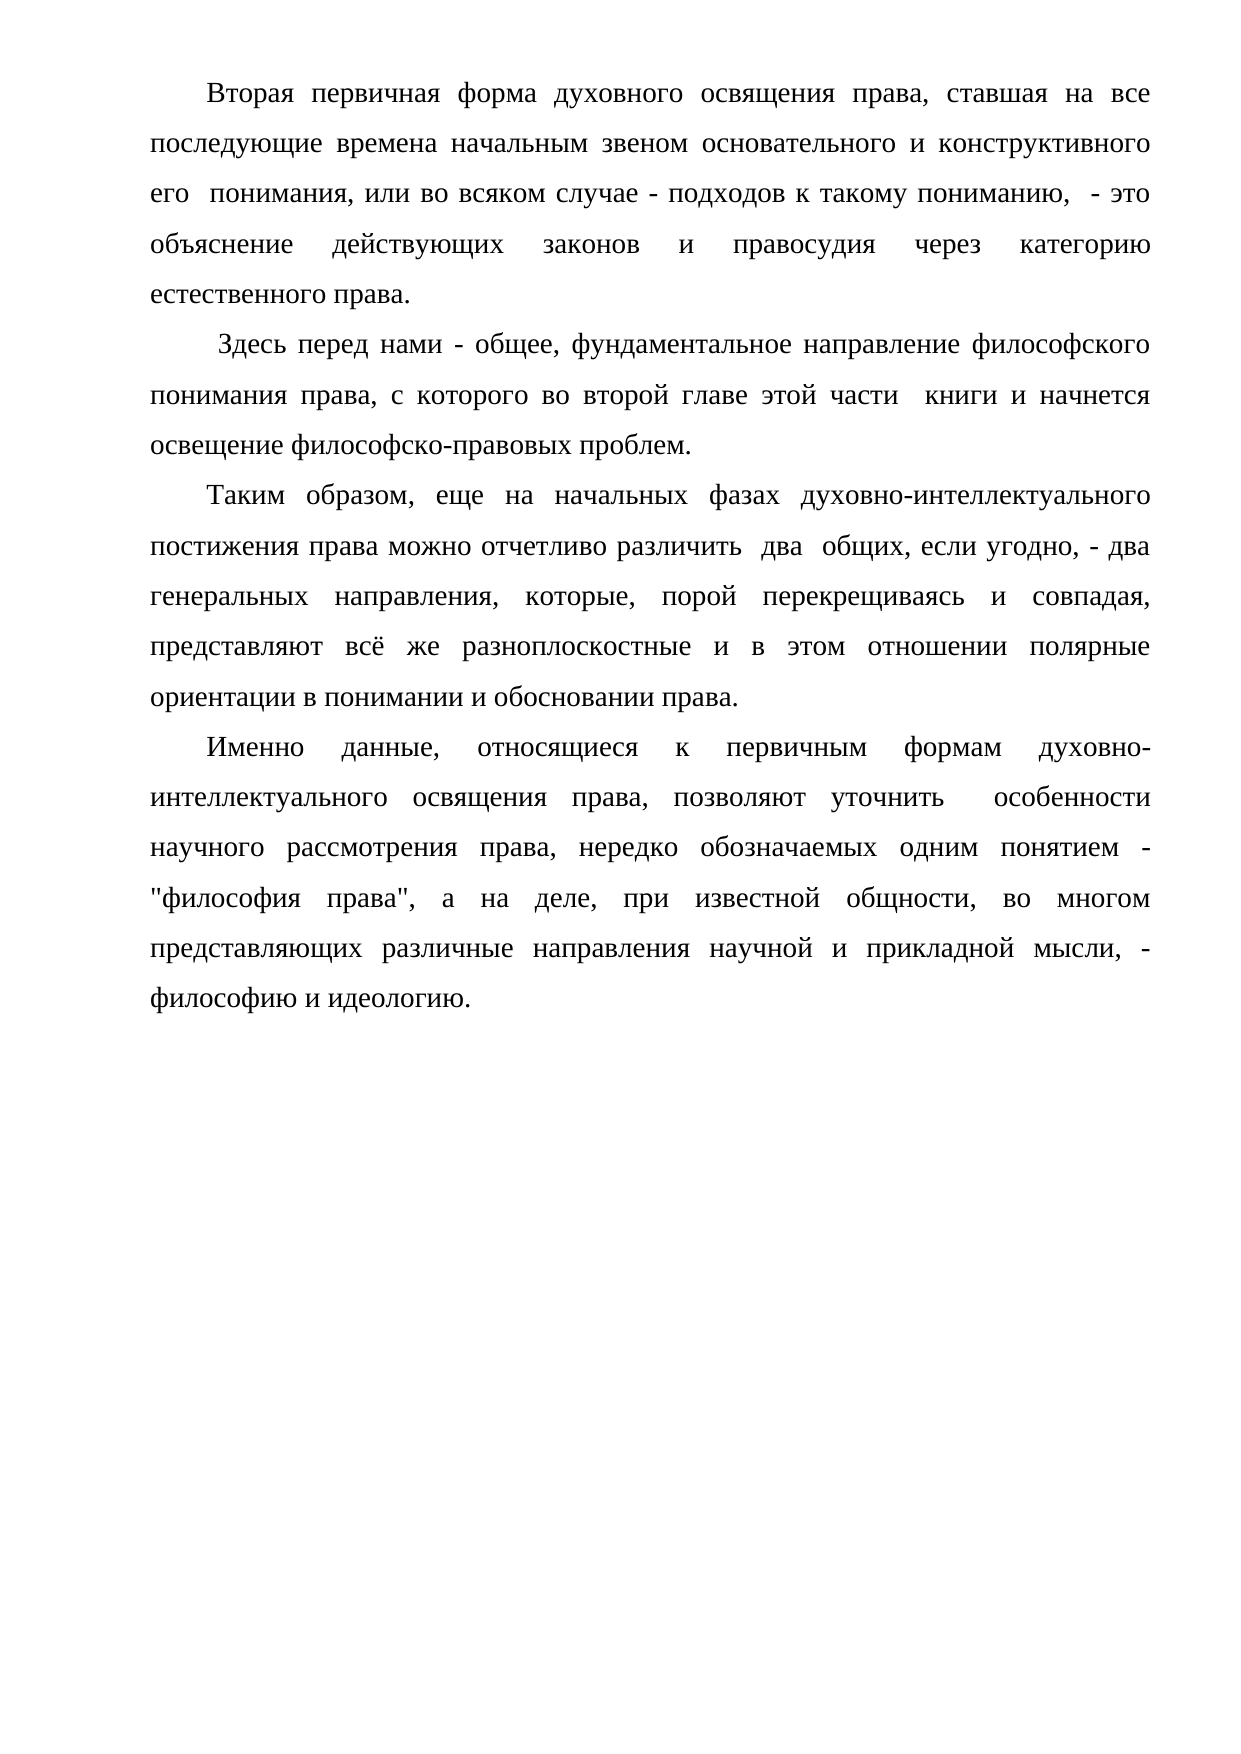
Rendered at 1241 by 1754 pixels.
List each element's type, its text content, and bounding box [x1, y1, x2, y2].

text Вторая первичная форма духовного освящения права, ставшая на все последующие времена начальным звеном основательного и конструктивного его понимания, или во всяком случае - подходов к такому пониманию, - это объяснение действующих законов и правосудия через категорию естественного права. [150, 75, 1152, 310]
text Здесь перед нами - общее, фундаментальное направление философского понимания права, с которого во второй главе этой части книги и начнется освещение философско-правовых проблем. [150, 326, 1152, 461]
text Таким образом, еще на начальных фазах духовно-интеллектуального постижения права можно отчетливо различить два общих, если угодно, - два генеральных направления, которые, порой перекрещиваясь и совпадая, представляют всё же разноплоскостные и в этом отношении полярные ориентации в понимании и обосновании права. [150, 477, 1152, 712]
text Именно данные, относящиеся к первичным формам духовно-интеллектуального освящения права, позволяют уточнить особенности научного рассмотрения права, нередко обозначаемых одним понятием - "философия права", а на деле, при известной общности, во многом представляющих различные направления научной и прикладной мысли, - философию и идеологию. [150, 729, 1152, 1014]
